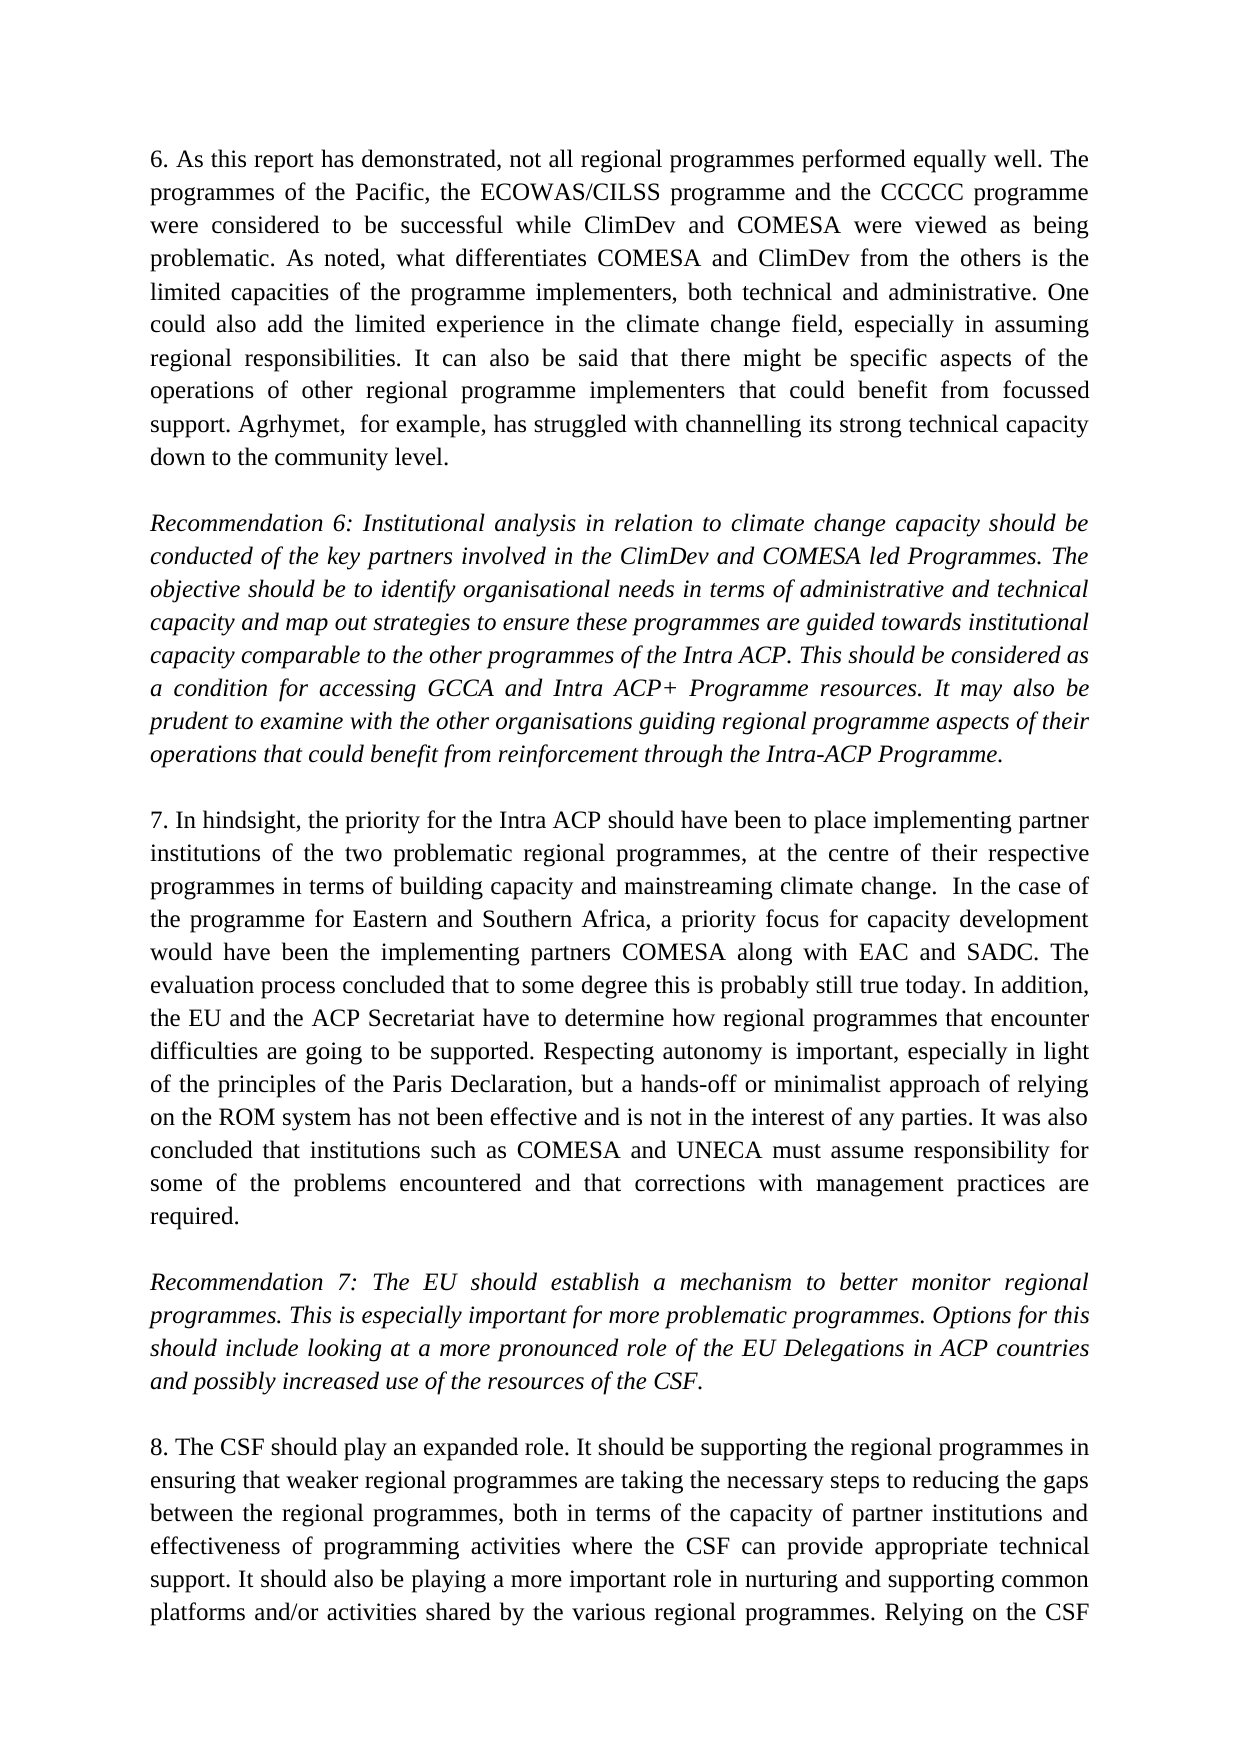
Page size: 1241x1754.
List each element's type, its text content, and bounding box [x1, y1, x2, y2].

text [150, 1432, 1090, 1626]
text 6. As this report has demonstrated, not all regional programmes performed equally well. The programmes of the Pacific, the ECOWAS/CILSS programme and the CCCCC programme were considered to be successful while ClimDev and COMESA were viewed as being problematic. As noted, what differentiates COMESA and ClimDev from the others is the limited capacities of the programme implementers, both technical and administrative. One could also add the limited experience in the climate change field, especially in assuming regional responsibilities. It can also be said that there might be specific aspects of the operations of other regional programme implementers that could benefit from focussed support. Agrhymet, for example, has struggled with channelling its strong technical capacity down to the community level. [150, 144, 1090, 470]
text 7. In hindsight, the priority for the Intra ACP should have been to place implementing partner institutions of the two problematic regional programmes, at the centre of their respective programmes in terms of building capacity and mainstreaming climate change. In the case of the programme for Eastern and Southern Africa, a priority focus for capacity development would have been the implementing partners COMESA along with EAC and SADC. The evaluation process concluded that to some degree this is probably still true today. In addition, the EU and the ACP Secretariat have to determine how regional programmes that encounter difficulties are going to be supported. Respecting autonomy is important, especially in light of the principles of the Paris Declaration, but a hands-off or minimalist approach of relying on the ROM system has not been effective and is not in the interest of any parties. It was also concluded that institutions such as COMESA and UNECA must assume responsibility for some of the problems encountered and that corrections with management practices are required. [150, 805, 1090, 1230]
text Recommendation 7: The EU should establish a mechanism to better monitor regional programmes. This is especially important for more problematic programmes. Options for this should include looking at a more pronounced role of the EU Delegations in ACP countries and possibly increased use of the resources of the CSF. [150, 1267, 1090, 1395]
text Recommendation 6: Institutional analysis in relation to climate change capacity should be conducted of the key partners involved in the ClimDev and COMESA led Programmes. The objective should be to identify organisational needs in terms of administrative and technical capacity and map out strategies to ensure these programmes are guided towards institutional capacity comparable to the other programmes of the Intra ACP. This should be considered as a condition for accessing GCCA and Intra ACP+ Programme resources. It may also be prudent to examine with the other organisations guiding regional programme aspects of their operations that could benefit from reinforcement through the Intra-ACP Programme. [150, 508, 1090, 768]
